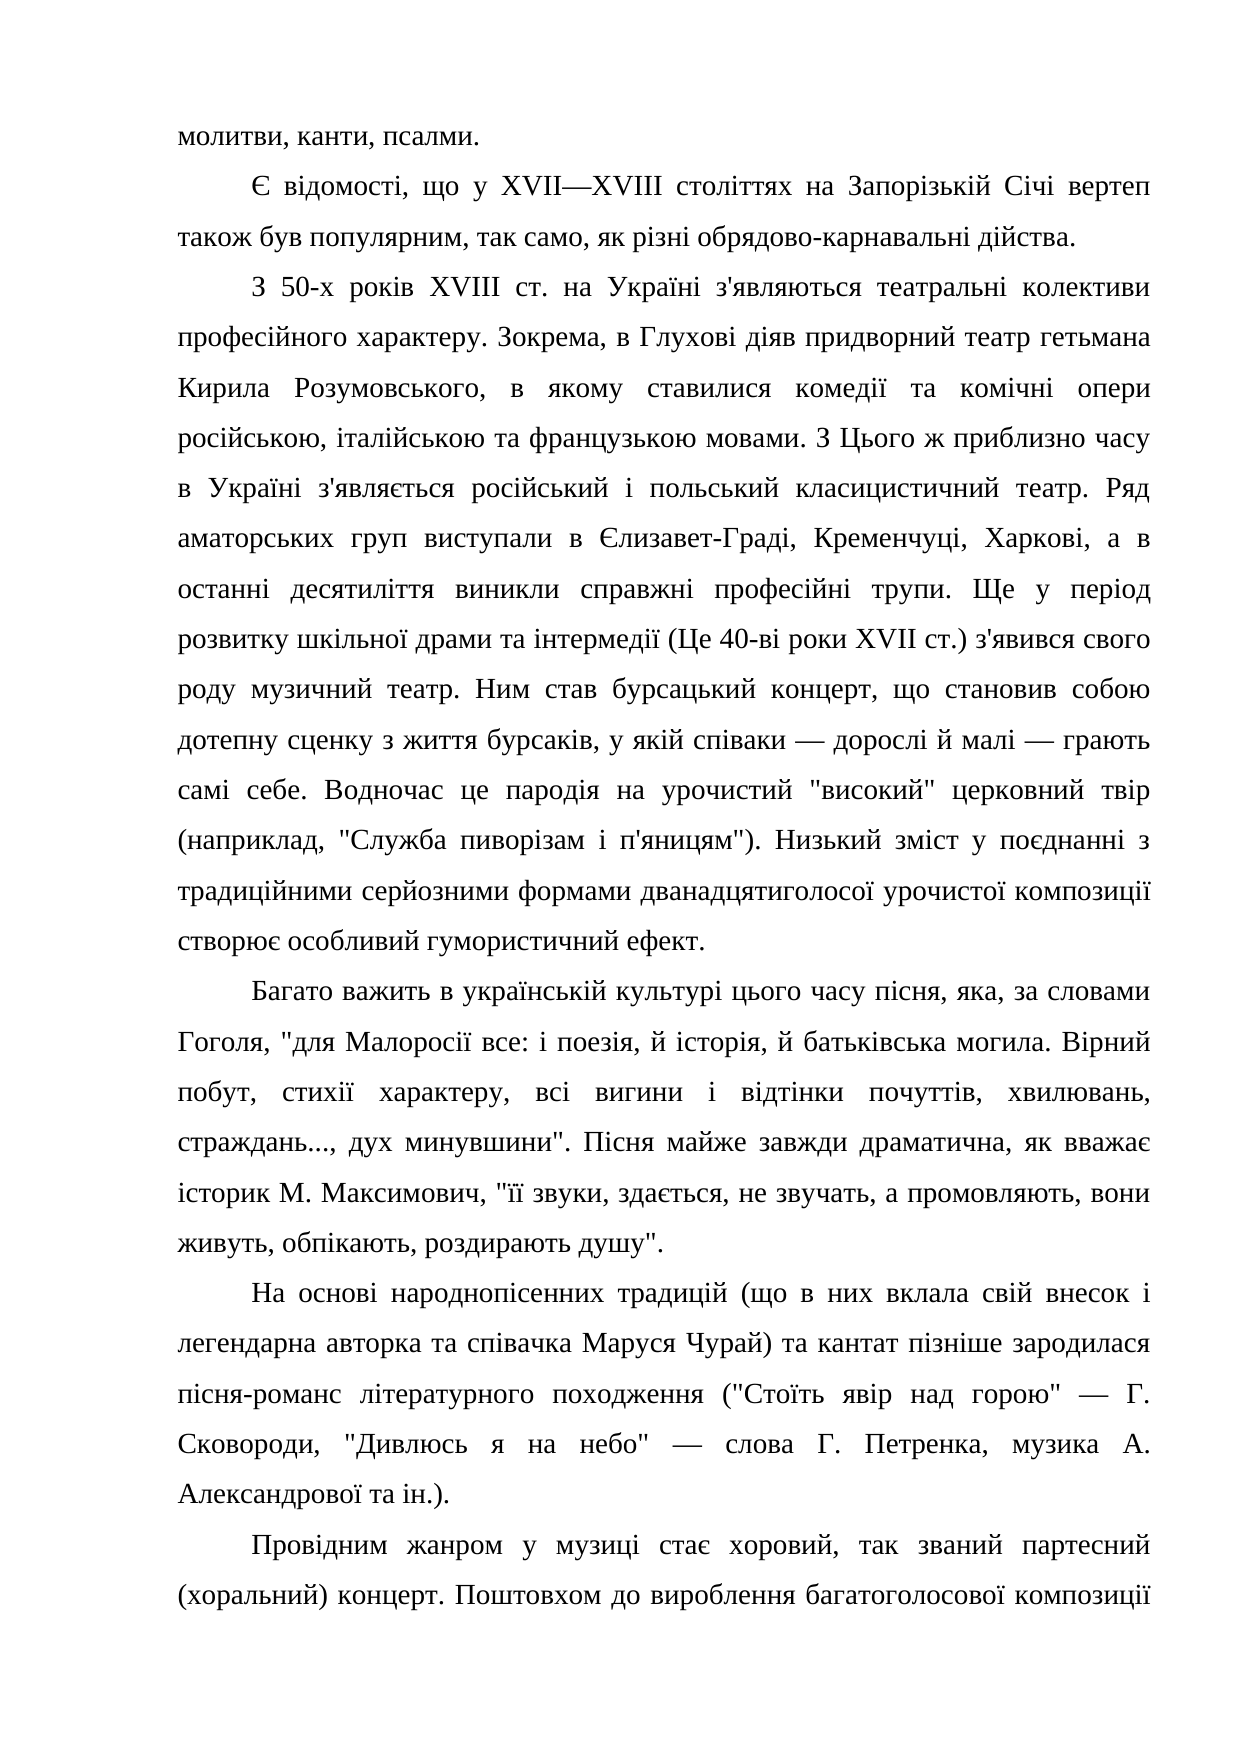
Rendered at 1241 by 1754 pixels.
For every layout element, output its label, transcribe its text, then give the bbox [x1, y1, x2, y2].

text Багато важить в українській культурі цього часу пісня, яка, за словами Гоголя, "для Малоросії все: і поезія, й історія, й батьківська могила. Вірний побут, стихії характеру, всі вигини і відтінки почуттів, хвилювань, страждань..., дух минувшини". Пісня майже завжди драматична, як вважає історик М. Максимович, "її звуки, здається, не звучать, а промовляють, вони живуть, обпікають, роздирають душу". [177, 973, 1152, 1258]
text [177, 118, 1152, 152]
text Є відомості, що у XVII—XVIII століттях на Запорізькій Січі вертеп також був популярним, так само, як різні обрядово-карнавальні дійства. [177, 168, 1152, 252]
text З 50-х років XVIII ст. на Україні з'являються театральні колективи професійного характеру. Зокрема, в Глухові діяв придворний театр гетьмана Кирила Розумовського, в якому ставилися комедії та комічні опери російською, італійською та французькою мовами. З Цього ж приблизно часу в Україні з'являється російський і польський класицистичний театр. Ряд аматорських груп виступали в Єлизавет-Граді, Кременчуці, Харкові, а в останні десятиліття виникли справжні професійні трупи. Ще у період розвитку шкільної драми та інтермедії (Це 40-ві роки XVII ст.) з'явився свого роду музичний театр. Ним став бурсацький концерт, що становив собою дотепну сценку з життя бурсаків, у якій співаки — дорослі й малі — грають самі себе. Водночас це пародія на урочистий "високий" церковний твір (наприклад, "Служба пиворізам і п'яницям"). Низький зміст у поєднанні з традиційними серйозними формами дванадцятиголосої урочистої композиції створює особливий гумористичний ефект. [177, 269, 1152, 957]
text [177, 1527, 1152, 1611]
text На основі народнопісенних традицій (що в них вклала свій внесок і легендарна авторка та співачка Маруся Чурай) та кантат пізніше зародилася пісня-романс літературного походження ("Стоїть явір над горою" — Г. Сковороди, "Дивлюсь я на небо" — слова Г. Петренка, музика А. Александрової та ін.). [177, 1275, 1152, 1510]
